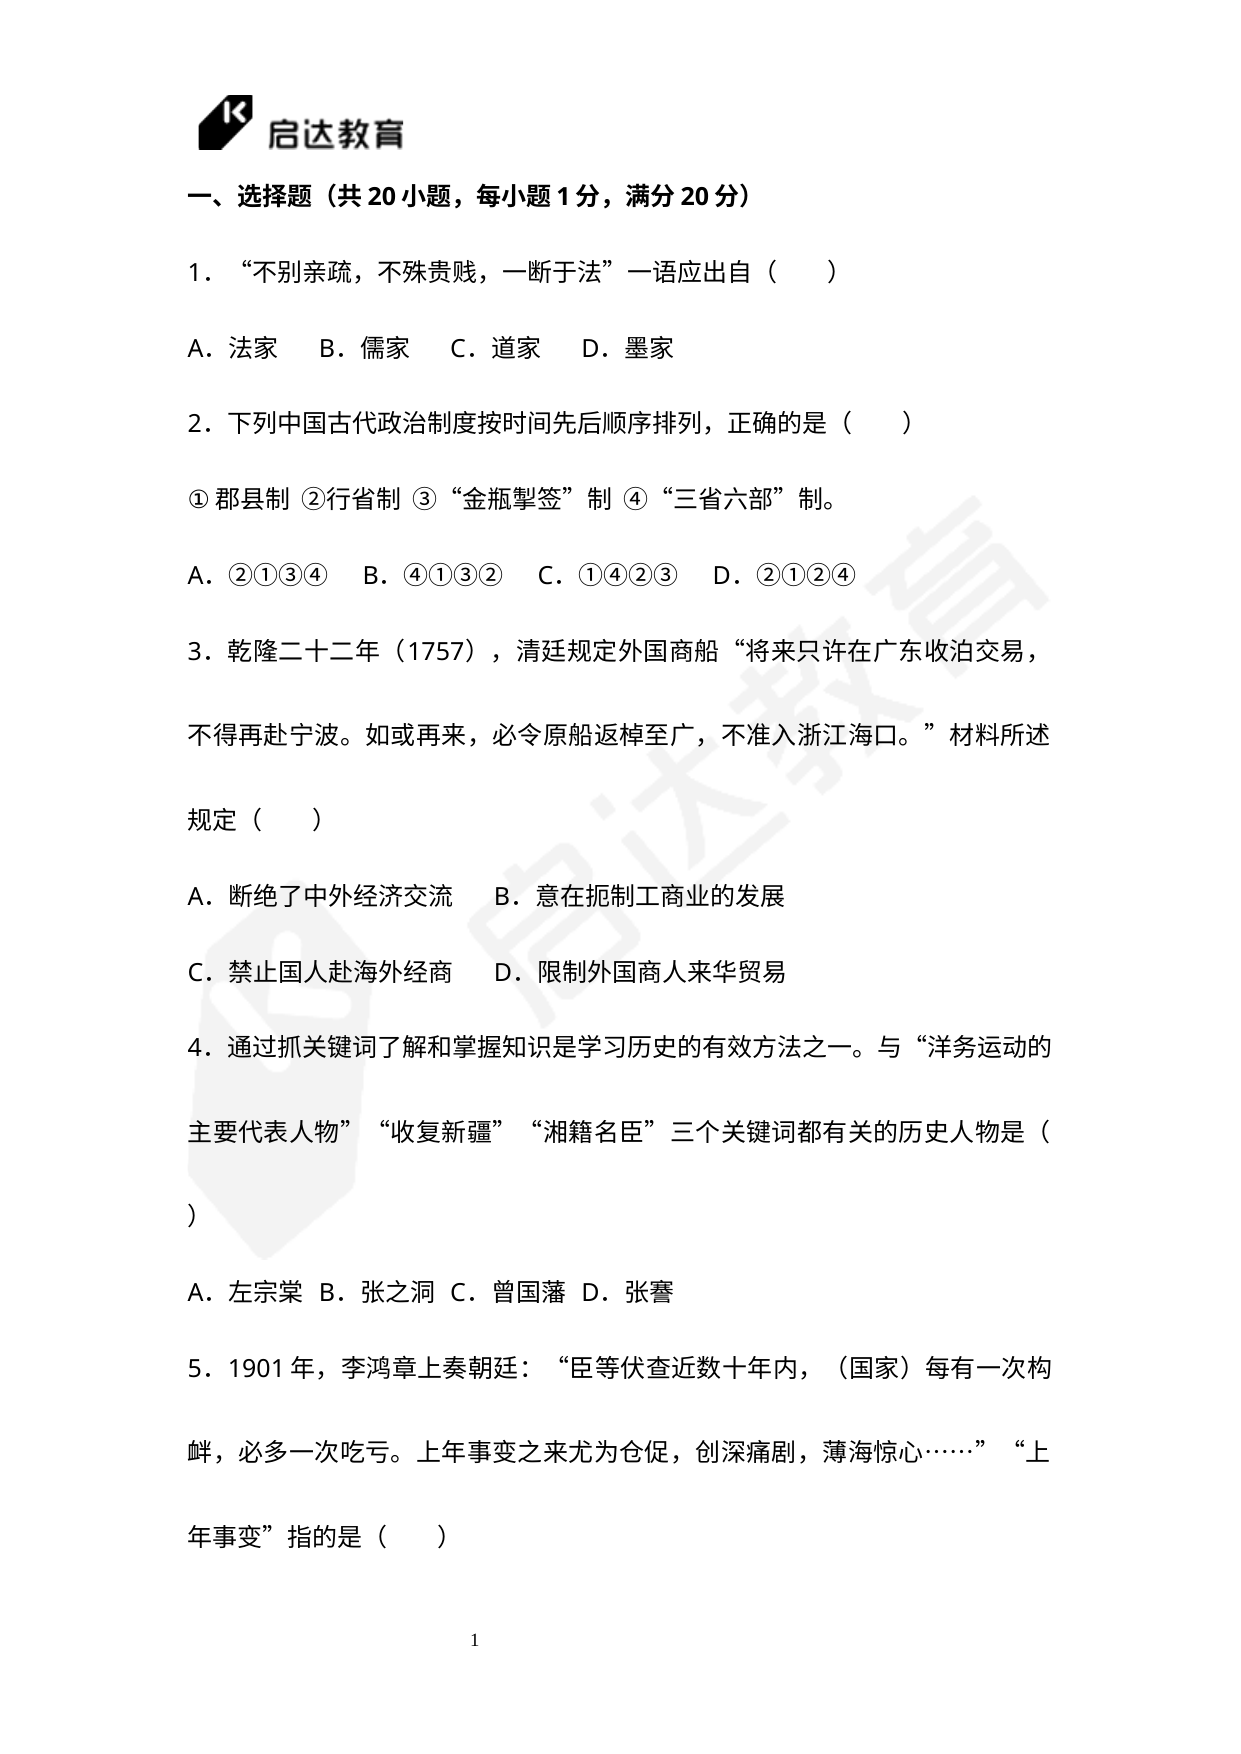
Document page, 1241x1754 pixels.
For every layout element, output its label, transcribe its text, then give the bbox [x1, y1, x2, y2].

text 5．1901年，李鸿章上奏朝廷：“臣等伏查近数十年内，（国家）每有一次构衅，必多一次吃亏。上年事变之来尤为仓促，创深痛剧，薄海惊心……”“上年事变”指的是（ ） [187, 1334, 1053, 1568]
text A．法家 B．儒家 C．道家 D．墨家 [187, 314, 1053, 379]
text 一、选择题（共20小题，每小题1分，满分20分） [187, 162, 1053, 227]
text A．②①③④ B．④①③② C．①④②③ D．②①②④ [187, 541, 1053, 606]
text A．断绝了中外经济交流 B．意在扼制工商业的发展 [187, 862, 1053, 927]
text A．左宗棠 B．张之洞 C．曾国藩 D．张謇 [187, 1258, 1053, 1323]
text 4．通过抓关键词了解和掌握知识是学习历史的有效方法之一。与“洋务运动的主要代表人物”“收复新疆”“湘籍名臣”三个关键词都有关的历史人物是（ ） [187, 1013, 1053, 1247]
text 3．乾隆二十二年（1757），清廷规定外国商船“将来只许在广东收泊交易，不得再赴宁波。如或再来，必令原船返棹至广，不准入浙江海口。”材料所述规定（ ） [187, 617, 1053, 851]
text ①郡县制 ②行省制 ③“金瓶掣签”制 ④“三省六部”制。 [187, 465, 1053, 530]
text C．禁止国人赴海外经商 D．限制外国商人来华贸易 [187, 938, 1053, 1003]
text 2．下列中国古代政治制度按时间先后顺序排列，正确的是（ ） [187, 389, 1053, 454]
text 1．“不别亲疏，不殊贵贱，一断于法”一语应出自（ ） [187, 238, 1053, 303]
picture [198, 95, 404, 150]
